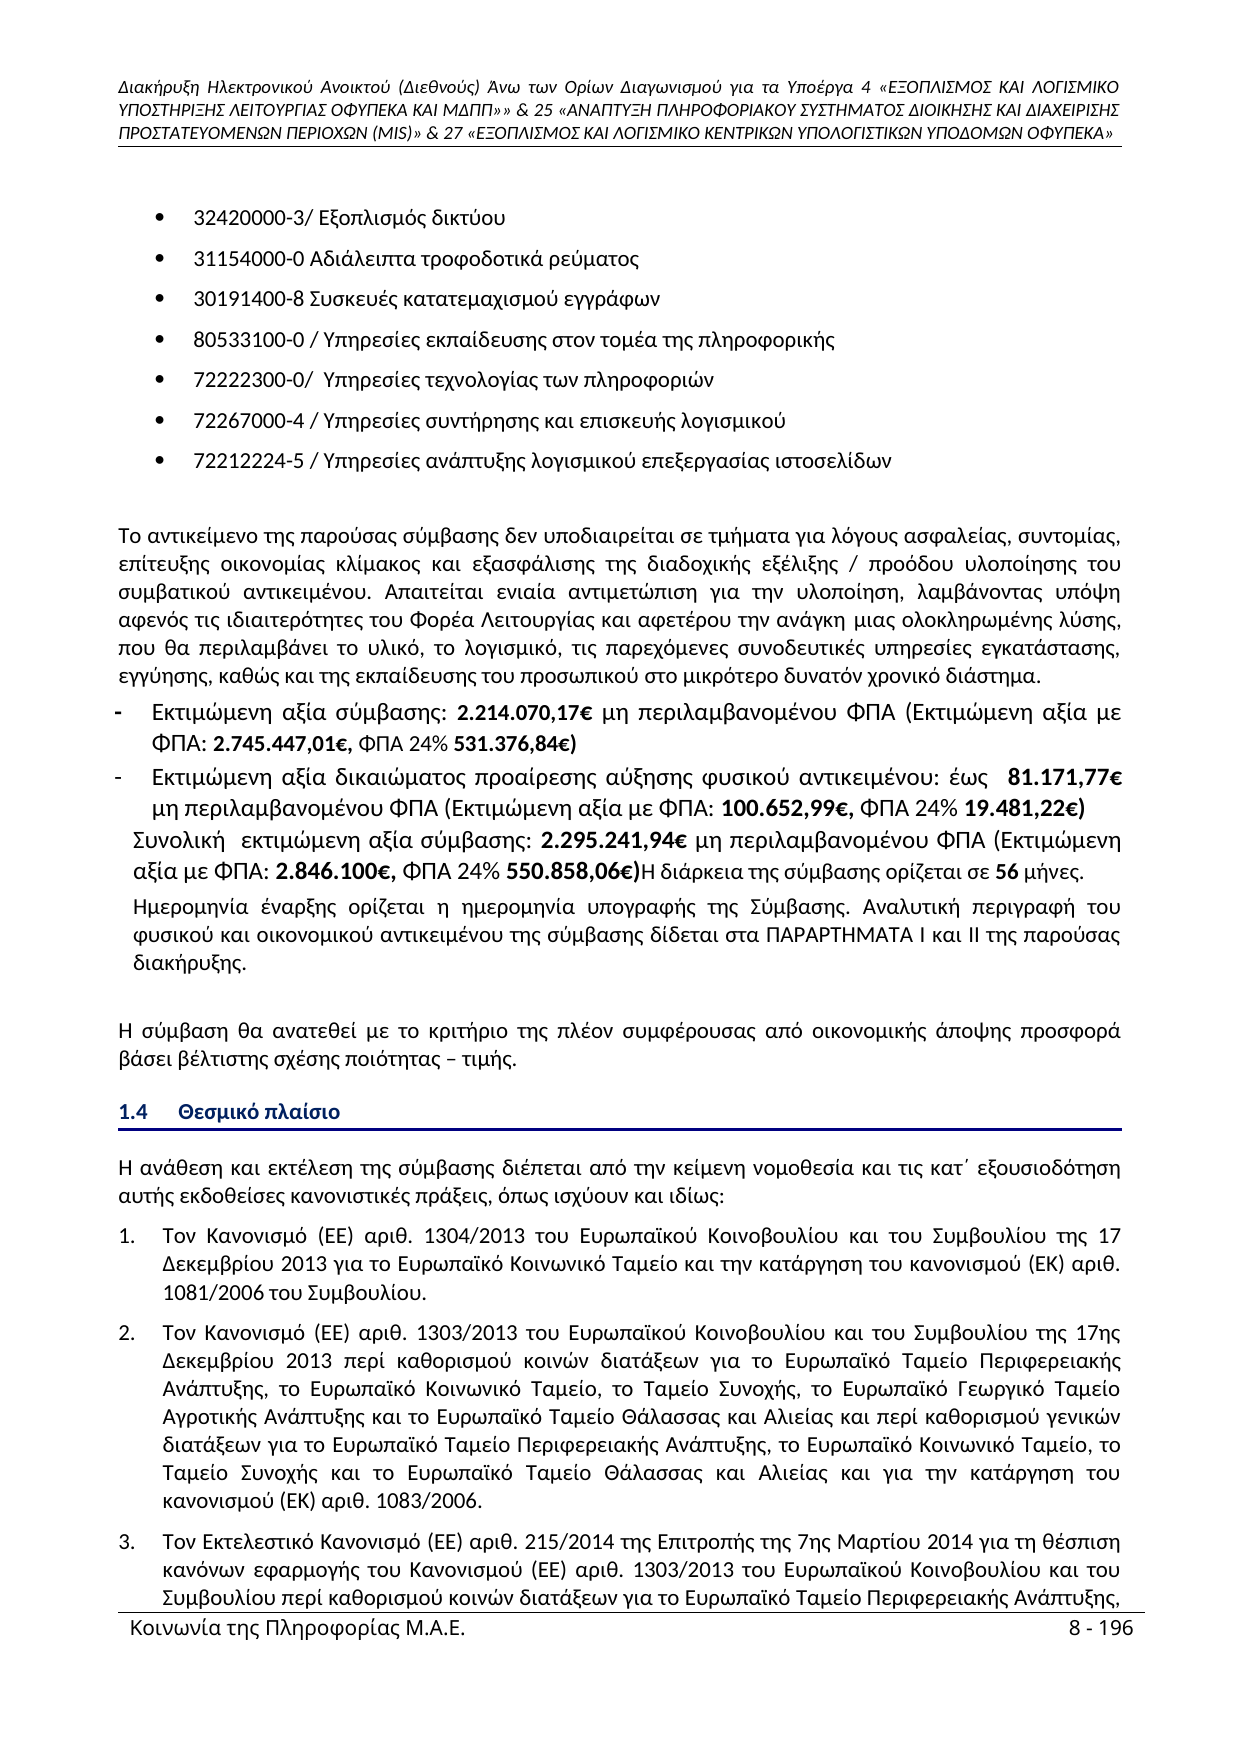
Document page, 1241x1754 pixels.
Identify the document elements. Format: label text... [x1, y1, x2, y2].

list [118, 1527, 1122, 1611]
text Συνολική εκτιμώμενη αξία σύμβασης: 2.295.241,94€ μη περιλαμβανομένου ΦΠΑ (Εκτιμώμενη αξία με ΦΠΑ: 2.846.100€, ΦΠΑ 24% 550.858,06€)Η διάρκεια της σύμβασης ορίζεται σε 56 μήνες. [133, 824, 1122, 886]
list 72267000-4 / Υπηρεσίες συντήρησης και επισκευής λογισμικού [156, 406, 1122, 434]
list 72212224-5 / Υπηρεσίες ανάπτυξης λογισμικού επεξεργασίας ιστοσελίδων [156, 446, 1122, 474]
text Ημερομηνία έναρξης ορίζεται η ημερομηνία υπογραφής της Σύμβασης. Αναλυτική περιγραφή του φυσικού και οικονομικού αντικειμένου της σύμβασης δίδεται στα ΠΑΡΑΡΤΗΜΑΤΑ Ι και ΙΙ της παρούσας διακήρυξης. [133, 892, 1122, 976]
text Η σύμβαση θα ανατεθεί με το κριτήριο της πλέον συμφέρουσας από οικονομικής άποψης προσφορά βάσει βέλτιστης σχέσης ποιότητας – τιμής. [118, 1016, 1122, 1072]
list 30191400-8 Συσκευές κατατεμαχισμού εγγράφων [156, 284, 1122, 312]
text Το αντικείμενο της παρούσας σύμβασης δεν υποδιαιρείται σε τμήματα για λόγους ασφαλείας, συντομίας, επίτευξης οικονομίας κλίμακος και εξασφάλισης της διαδοχικής εξέλιξης / προόδου υλοποίησης του συμβατικού αντικειμένου. Απαιτείται ενιαία αντιμετώπιση για την υλοποίηση, λαμβάνοντας υπόψη αφενός τις ιδιαιτερότητες του Φορέα Λειτουργίας και αφετέρου την ανάγκη μιας ολοκληρωμένης λύσης, που θα περιλαμβάνει το υλικό, το λογισμικό, τις παρεχόμενες συνοδευτικές υπηρεσίες εγκατάστασης, εγγύησης, καθώς και της εκπαίδευσης του προσωπικού στο μικρότερο δυνατόν χρονικό διάστημα. [118, 521, 1122, 689]
list Εκτιμώμενη αξία σύμβασης: 2.214.070,17€ μη περιλαμβανομένου ΦΠΑ (Εκτιμώμενη αξία με ΦΠΑ: 2.745.447,01€, ΦΠΑ 24% 531.376,84€) [114, 695, 1122, 758]
list Τον Κανονισμό (ΕΕ) αριθ. 1303/2013 του Ευρωπαϊκού Κοινοβουλίου και του Συμβουλίου της 17ης Δεκεμβρίου 2013 περί καθορισμού κοινών διατάξεων για το Ευρωπαϊκό Ταμείο Περιφερειακής Ανάπτυξης, το Ευρωπαϊκό Κοινωνικό Ταμείο, το Ταμείο Συνοχής, το Ευρωπαϊκό Γεωργικό Ταμείο Αγροτικής Ανάπτυξης και το Ευρωπαϊκό Ταμείο Θάλασσας και Αλιείας και περί καθορισμού γενικών διατάξεων για το Ευρωπαϊκό Ταμείο Περιφερειακής Ανάπτυξης, το Ευρωπαϊκό Κοινωνικό Ταμείο, το Ταμείο Συνοχής και το Ευρωπαϊκό Ταμείο Θάλασσας και Αλιείας και για την κατάργηση του κανονισμού (ΕΚ) αριθ. 1083/2006. [118, 1318, 1122, 1514]
text Η ανάθεση και εκτέλεση της σύμβασης διέπεται από την κείμενη νομοθεσία και τις κατ΄ εξουσιοδότηση αυτής εκδοθείσες κανονιστικές πράξεις, όπως ισχύουν και ιδίως: [118, 1153, 1122, 1209]
list 31154000-0 Αδιάλειπτα τροφοδοτικά ρεύματος [156, 244, 1122, 272]
list 72222300-0/ Υπηρεσίες τεχνολογίας των πληροφοριών [156, 365, 1122, 393]
subtitle Θεσμικό πλαίσιο [118, 1097, 1122, 1128]
list Τον Κανονισμό (ΕΕ) αριθ. 1304/2013 του Ευρωπαϊκού Κοινοβουλίου και του Συμβουλίου της 17 Δεκεμβρίου 2013 για το Ευρωπαϊκό Κοινωνικό Ταμείο και την κατάργηση του κανονισμού (ΕΚ) αριθ. 1081/2006 του Συμβουλίου. [118, 1222, 1122, 1306]
list 80533100-0 / Υπηρεσίες εκπαίδευσης στον τομέα της πληροφορικής [156, 325, 1122, 353]
list 32420000-3/ Εξοπλισμός δικτύου [156, 203, 1122, 231]
list Εκτιμώμενη αξία δικαιώματος προαίρεσης αύξησης φυσικού αντικειμένου: έως 81.171,77€ μη περιλαμβανομένου ΦΠΑ (Εκτιμώμενη αξία με ΦΠΑ: 100.652,99€, ΦΠΑ 24% 19.481,22€) [114, 760, 1122, 822]
